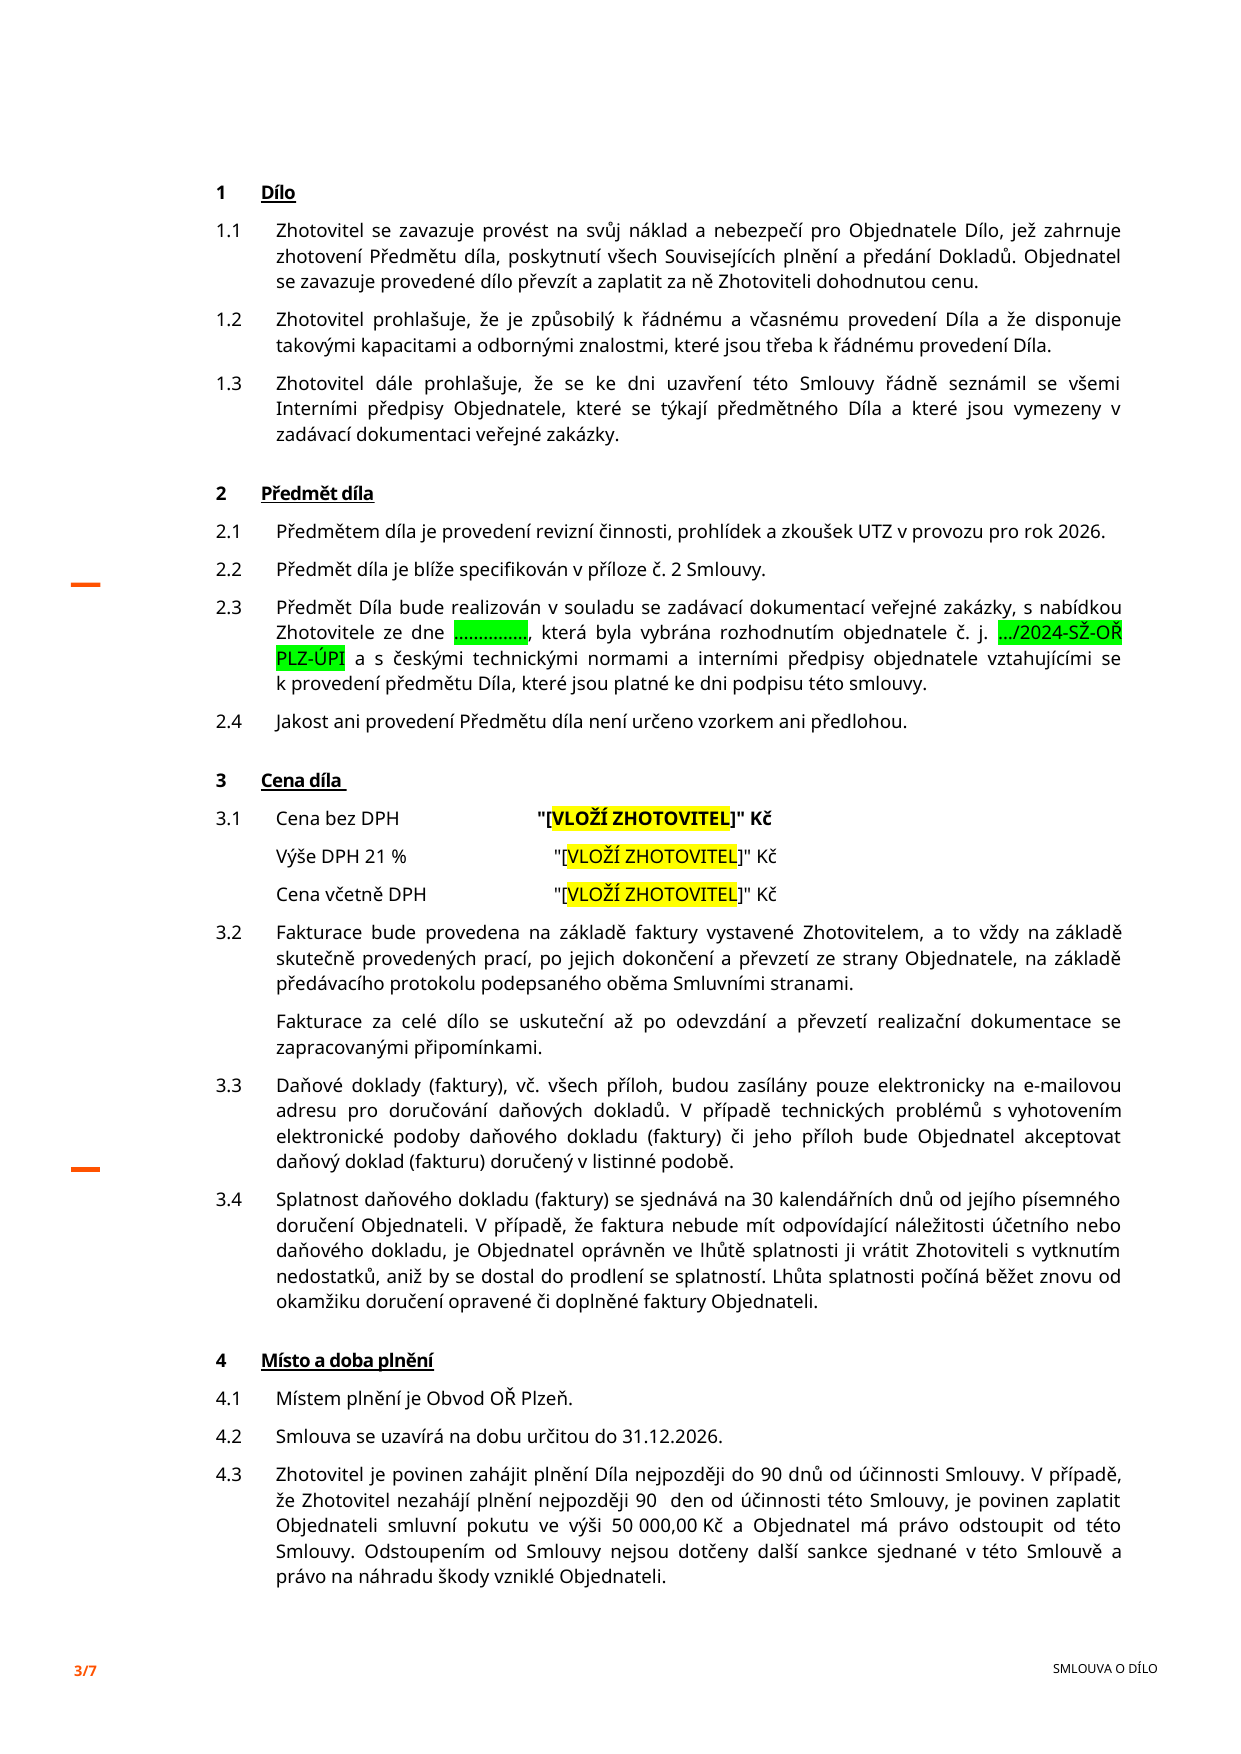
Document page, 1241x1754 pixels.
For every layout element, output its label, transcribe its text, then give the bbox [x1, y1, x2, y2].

subtitle Zhotovitel dále prohlašuje, že se ke dni uzavření této Smlouvy řádně seznámil se všemi Interními předpisy Objednatele, které se týkají předmětného Díla a které jsou vymezeny v zadávací dokumentaci veřejné zakázky. [216, 370, 1122, 447]
subtitle Předmět díla je blíže specifikován v příloze č. 2 Smlouvy. [216, 556, 1122, 582]
subtitle Předmět Díla bude realizován v souladu se zadávací dokumentací veřejné zakázky, s nabídkou Zhotovitele ze dne ……………, která byla vybrána rozhodnutím objednatele č. j. …/2024-SŽ-OŘ PLZ-ÚPI a s českými technickými normami a interními předpisy objednatele vztahujícími se k provedení předmětu Díla, které jsou platné ke dni podpisu této smlouvy. [216, 594, 1122, 696]
subtitle Fakturace bude provedena na základě faktury vystavené Zhotovitelem, a to vždy na základě skutečně provedených prací, po jejich dokončení a převzetí ze strany Objednatele, na základě předávacího protokolu podepsaného oběma Smluvními stranami. [216, 919, 1122, 996]
subtitle Fakturace za celé dílo se uskuteční až po odevzdání a převzetí realizační dokumentace se zapracovanými připomínkami. [276, 1009, 1122, 1060]
subtitle Daňové doklady (faktury), vč. všech příloh, budou zasílány pouze elektronicky na e-mailovou adresu pro doručování daňových dokladů. V případě technických problémů s vyhotovením elektronické podoby daňového dokladu (faktury) či jeho příloh bude Objednatel akceptovat daňový doklad (fakturu) doručený v listinné podobě. [216, 1072, 1122, 1174]
subtitle Předmětem díla je provedení revizní činnosti, prohlídek a zkoušek UTZ v provozu pro rok 2026. [216, 518, 1122, 543]
subtitle Cena bez DPH "[VLOŽÍ ZHOTOVITEL]" Kč [216, 806, 552, 831]
text Cena včetně DPH "[VLOŽÍ ZHOTOVITEL]" Kč [737, 882, 1122, 907]
subtitle Smlouva se uzavírá na dobu určitou do 31.12.2026. [216, 1424, 1122, 1449]
subtitle Jakost ani provedení Předmětu díla není určeno vzorkem ani předlohou. [216, 709, 1122, 734]
subtitle Místo a doba plnění [216, 1348, 1122, 1373]
text Výše DPH 21 % "[VLOŽÍ ZHOTOVITEL]" Kč [276, 843, 1122, 869]
subtitle Předmět díla [216, 480, 1122, 506]
subtitle Splatnost daňového dokladu (faktury) se sjednává na 30 kalendářních dnů od jejího písemného doručení Objednateli. V případě, že faktura nebude mít odpovídající náležitosti účetního nebo daňového dokladu, je Objednatel oprávněn ve lhůtě splatnosti ji vrátit Zhotoviteli s vytknutím nedostatků, aniž by se dostal do prodlení se splatností. Lhůta splatnosti počíná běžet znovu od okamžiku doručení opravené či doplněné faktury Objednateli. [216, 1187, 1122, 1314]
subtitle Zhotovitel se zavazuje provést na svůj náklad a nebezpečí pro Objednatele Dílo, jež zahrnuje zhotovení Předmětu díla, poskytnutí všech Souvisejících plnění a předání Dokladů. Objednatel se zavazuje provedené dílo převzít a zaplatit za ně Zhotoviteli dohodnutou cenu. [216, 217, 1122, 294]
text Cena včetně DPH "[VLOŽÍ ZHOTOVITEL]" Kč [276, 882, 567, 907]
subtitle Místem plnění je Obvod OŘ Plzeň. [216, 1386, 1122, 1411]
subtitle Cena bez DPH "[VLOŽÍ ZHOTOVITEL]" Kč [730, 806, 1122, 831]
subtitle Zhotovitel je povinen zahájit plnění Díla nejpozději do 90 dnů od účinnosti Smlouvy. V případě, že Zhotovitel nezahájí plnění nejpozději 90 den od účinnosti této Smlouvy, je povinen zaplatit Objednateli smluvní pokutu ve výši 50 000,00 Kč a Objednatel má právo odstoupit od této Smlouvy. Odstoupením od Smlouvy nejsou dotčeny další sankce sjednané v této Smlouvě a právo na náhradu škody vzniklé Objednateli. [216, 1462, 1122, 1589]
subtitle Cena díla [216, 767, 1122, 793]
subtitle Zhotovitel prohlašuje, že je způsobilý k řádnému a včasnému provedení Díla a že disponuje takovými kapacitami a odbornými znalostmi, které jsou třeba k řádnému provedení Díla. [216, 307, 1122, 358]
subtitle Dílo [216, 179, 1122, 205]
